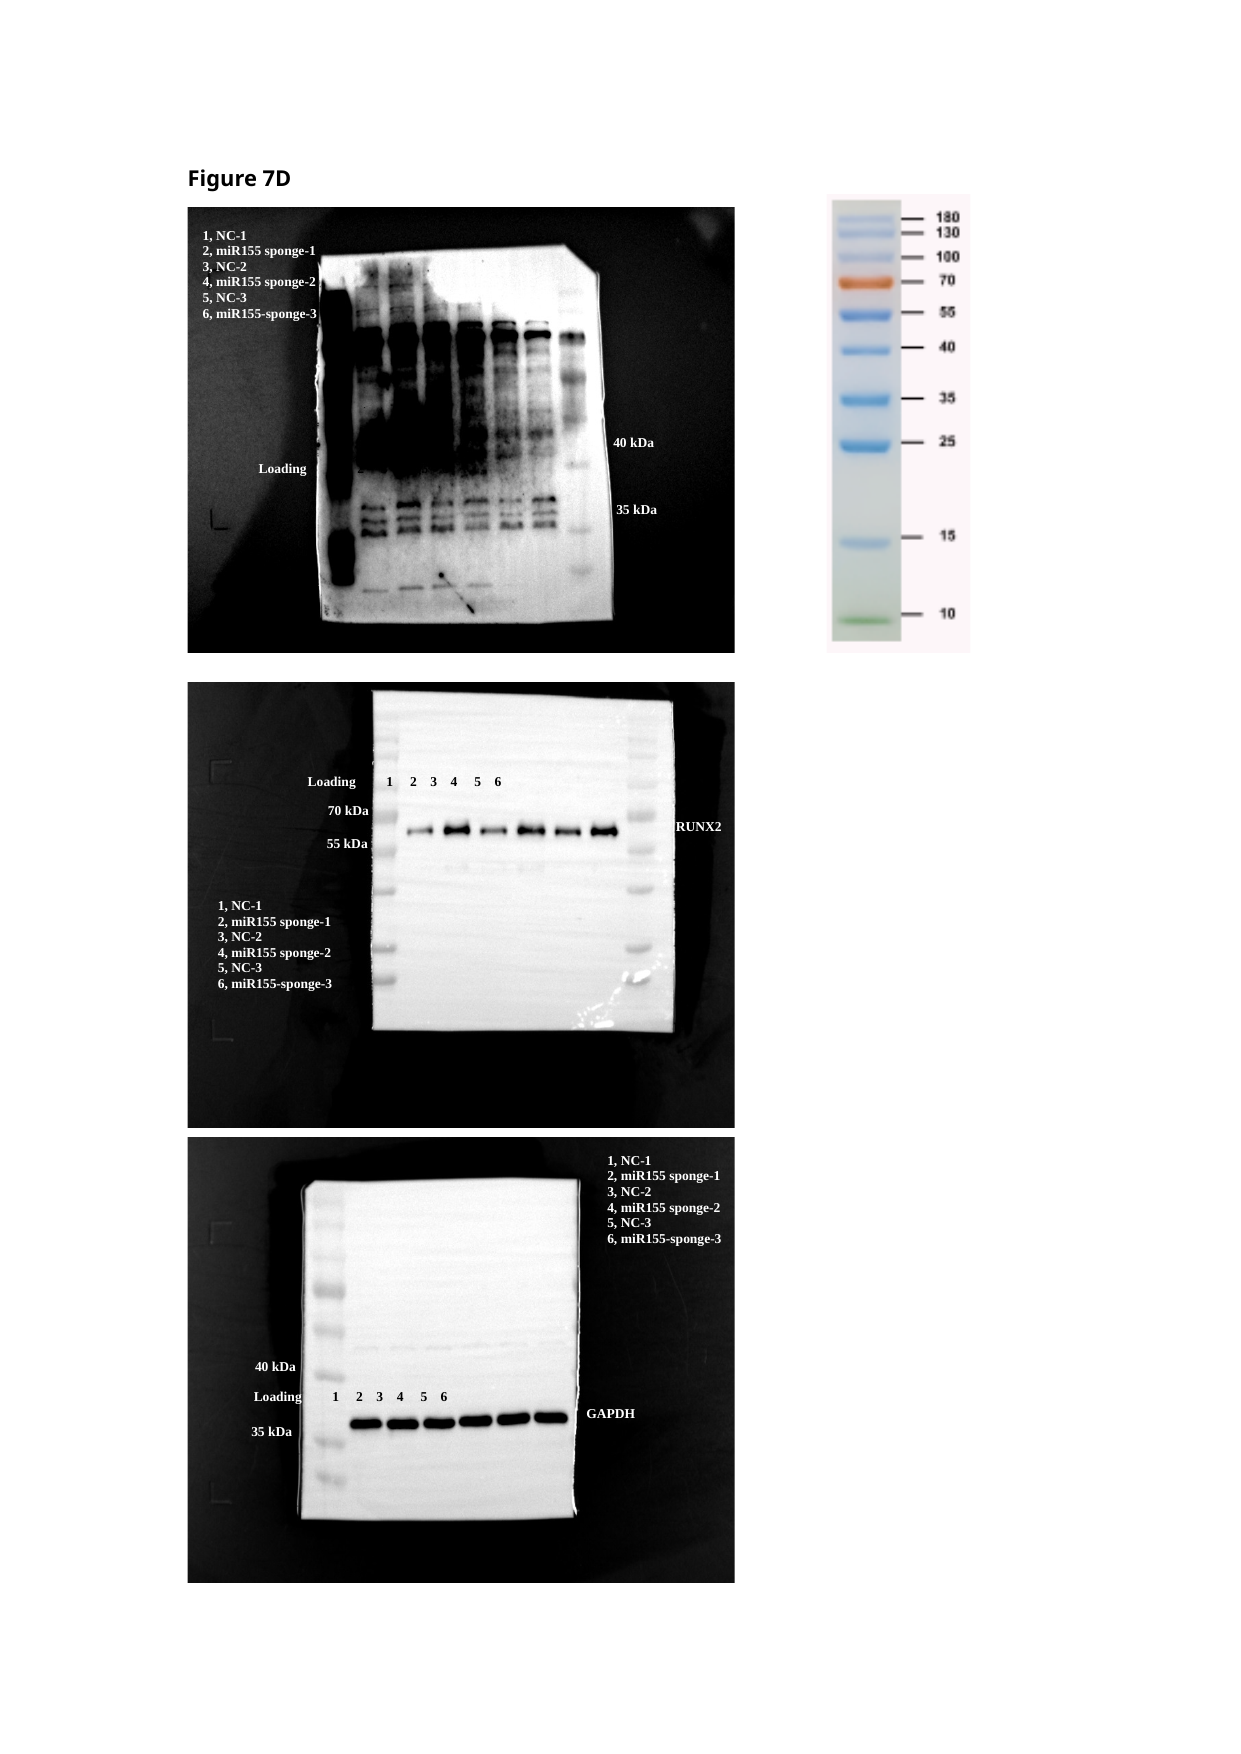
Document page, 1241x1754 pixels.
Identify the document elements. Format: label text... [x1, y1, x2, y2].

text Figure 7D [187, 162, 1053, 194]
picture [826, 194, 971, 653]
picture [187, 207, 735, 653]
picture [187, 682, 735, 1128]
picture [187, 1137, 735, 1583]
